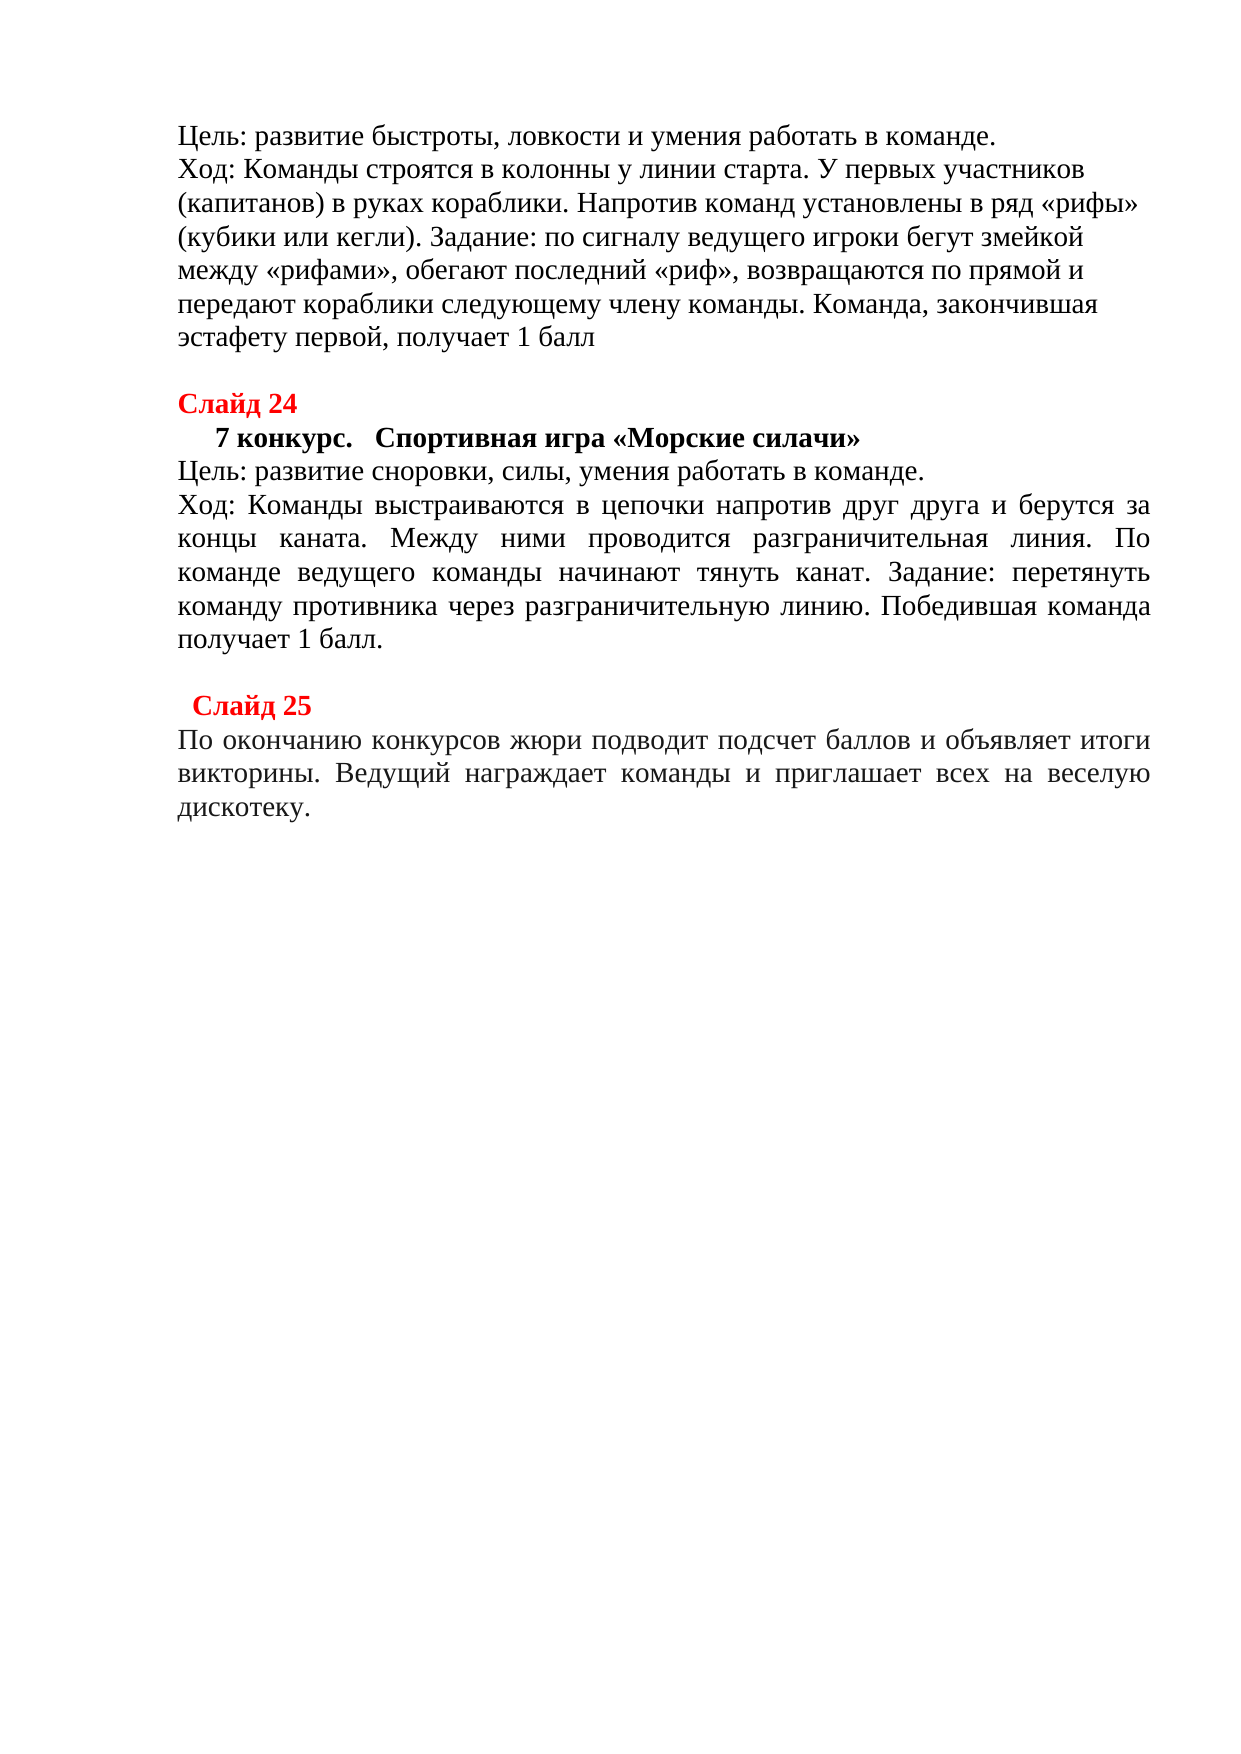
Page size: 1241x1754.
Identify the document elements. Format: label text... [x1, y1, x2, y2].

text По окончанию конкурсов жюри подводит подсчет баллов и объявляет итоги викторины. Ведущий награждает команды и приглашает всех на веселую дискотеку. [177, 722, 1152, 822]
text Ход: Команды строятся в колонны у линии старта. У первых участников (капитанов) в руках кораблики. Напротив команд установлены в ряд «рифы» (кубики или кегли). Задание: по сигналу ведущего игроки бегут змейкой между «рифами», обегают последний «риф», возвращаются по прямой и передают кораблики следующему члену команды. Команда, закончившая эстафету первой, получает 1 балл [177, 152, 1152, 353]
text Слайд 25 [177, 688, 1152, 722]
text Ход: Команды выстраиваются в цепочки напротив друг друга и берутся за концы каната. Между ними проводится разграничительная линия. По команде ведущего команды начинают тянуть канат. Задание: перетянуть команду противника через разграничительную линию. Победившая команда получает 1 балл. [177, 487, 1152, 655]
text 7 конкурс. Спортивная игра «Морские силачи» [215, 420, 1152, 453]
text Цель: развитие сноровки, силы, умения работать в команде. [177, 453, 1152, 487]
text Слайд 24 [177, 386, 1152, 420]
text Цель: развитие быстроты, ловкости и умения работать в команде. [177, 118, 1152, 152]
